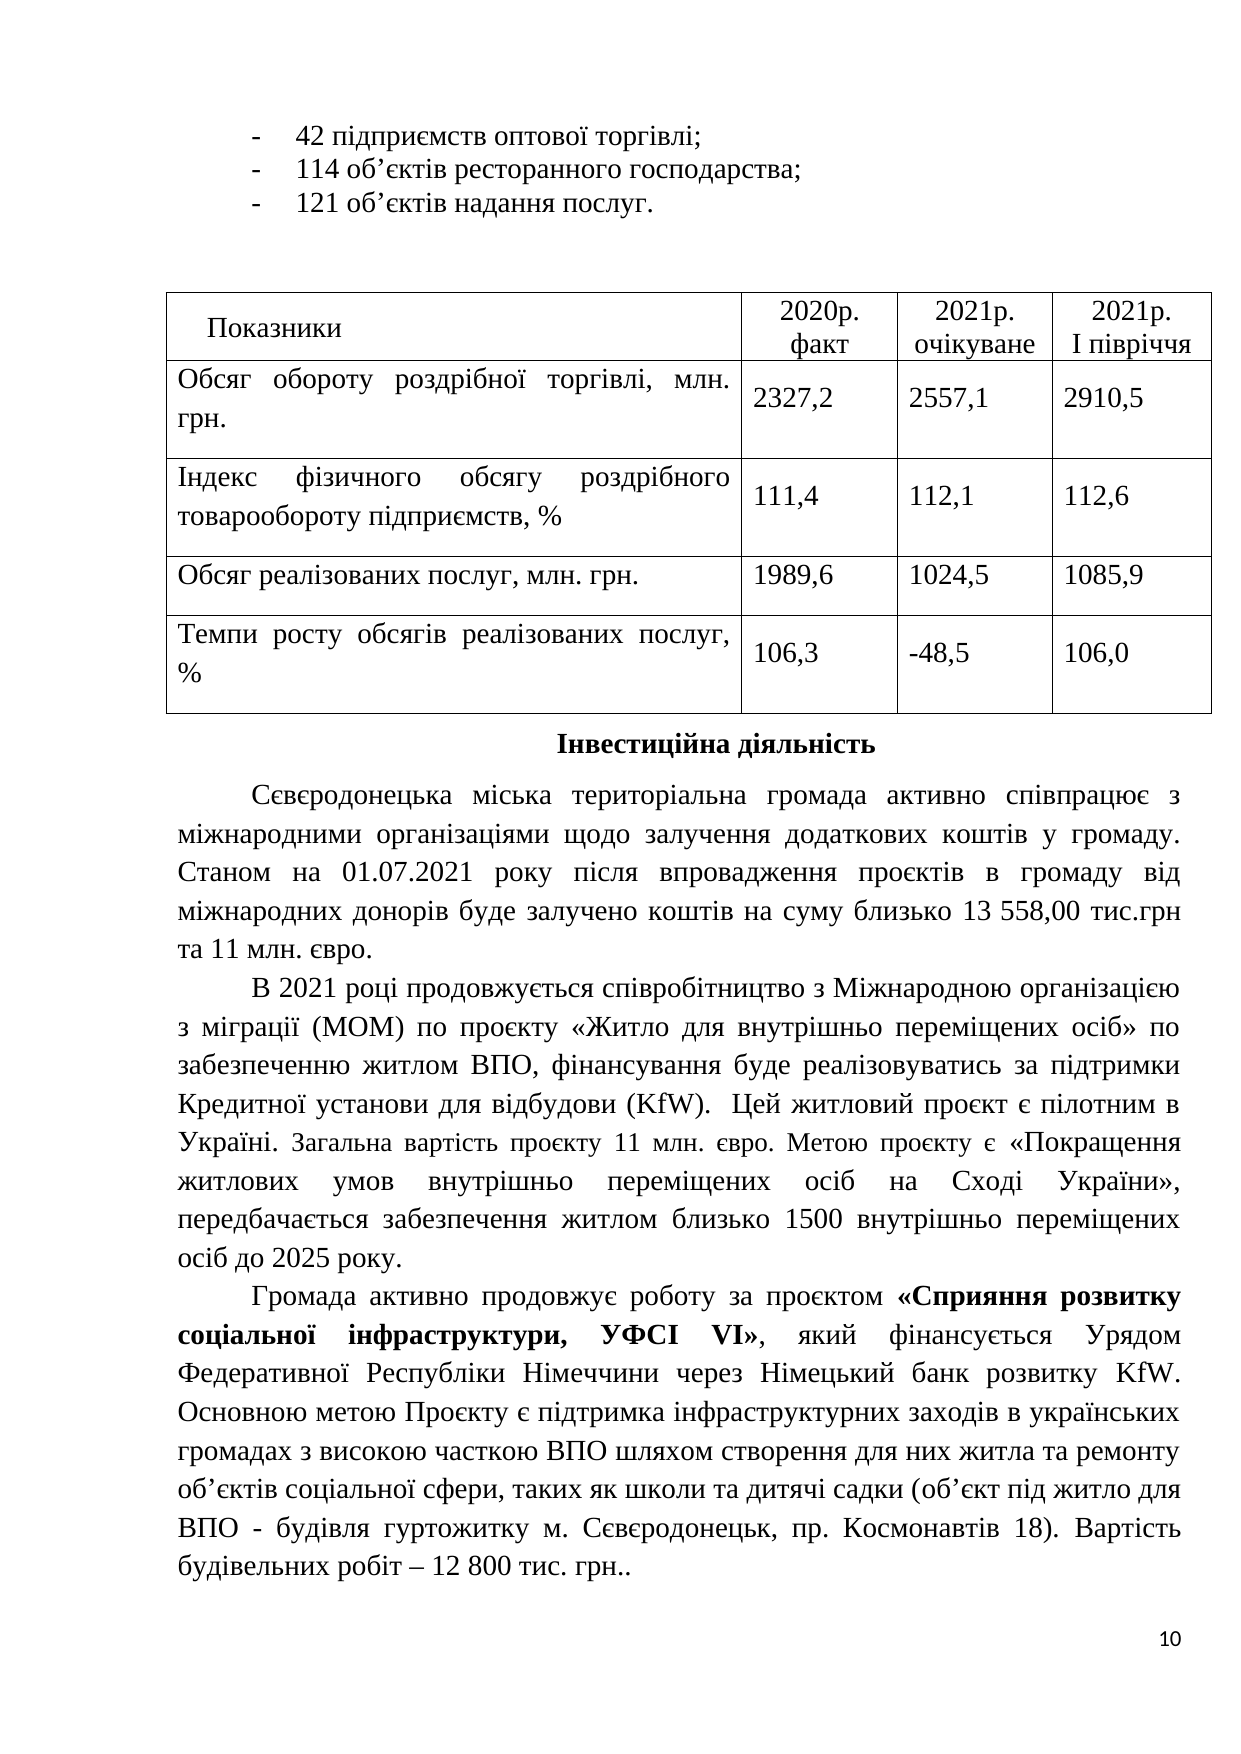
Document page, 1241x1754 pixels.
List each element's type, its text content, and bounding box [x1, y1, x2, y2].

list 121 об’єктів надання послуг. [177, 185, 1181, 219]
table_cell 1024,5 [898, 557, 1052, 615]
table_cell Обсяг реалізованих послуг, млн. грн. [167, 557, 741, 615]
table_cell 2557,1 [898, 361, 1052, 458]
table_cell 106,0 [1053, 616, 1211, 713]
table_cell 2327,2 [742, 361, 897, 458]
table_header 2021р. I півріччя [1053, 293, 1211, 360]
table_cell 1989,6 [742, 557, 897, 615]
table_cell Обсяг обороту роздрібної торгівлі, млн. грн. [167, 361, 741, 458]
table_cell 112,6 [1053, 459, 1211, 556]
text В 2021 році продовжується співробітництво з Міжнародною організацією з міграції (МОМ) по проєкту «Житло для внутрішньо переміщених осіб» по забезпеченню житлом ВПО, фінансування буде реалізовуватись за підтримки Кредитної установи для відбудови (KfW). Цей житловий проєкт є пілотним в Україні. Загальна вартість проєкту 11 млн. євро. Метою проєкту є «Покращення житлових умов внутрішньо переміщених осіб на Сході України», передбачається забезпечення житлом близько 1500 внутрішньо переміщених осіб до 2025 року. [177, 970, 1181, 1273]
table_header 2021р. очікуване [898, 293, 1052, 360]
list 114 об’єктів ресторанного господарства; [177, 152, 1181, 185]
table_cell 106,3 [742, 616, 897, 713]
table_header 2020р. факт [742, 293, 897, 360]
table_cell -48,5 [898, 616, 1052, 713]
text Сєвєродонецька міська територіальна громада активно співпрацює з міжнародними організаціями щодо залучення додаткових коштів у громаду. Станом на 01.07.2021 року після впровадження проєктів в громаду від міжнародних донорів буде залучено коштів на суму близько 13 558,00 тис.грн та 11 млн. євро. [177, 777, 1181, 965]
table_cell 2910,5 [1053, 361, 1211, 458]
text Інвестиційна діяльність [251, 726, 1181, 760]
table_header Показники [167, 293, 741, 360]
table_cell 112,1 [898, 459, 1052, 556]
table_cell Індекс фізичного обсягу роздрібного товарообороту підприємств, % [167, 459, 741, 556]
table_cell Темпи росту обсягів реалізованих послуг, % [167, 616, 741, 713]
table_cell 1085,9 [1053, 557, 1211, 615]
text Громада активно продовжує роботу за проєктом «Сприяння розвитку соціальної інфраструктури, УФСІ VI», який фінансується Урядом Федеративної Республіки Німеччини через Німецький банк розвитку KfW. Основною метою Проєкту є підтримка інфраструктурних заходів в українських громадах з високою часткою ВПО шляхом створення для них житла та ремонту об’єктів соціальної сфери, таких як школи та дитячі садки (об’єкт під житло для ВПО - будівля гуртожитку м. Сєвєродонецьк, пр. Космонавтів 18). Вартість будівельних робіт – 12 800 тис. грн.. [177, 1278, 1181, 1582]
table_cell 111,4 [742, 459, 897, 556]
list 42 підприємств оптової торгівлі; [177, 118, 1181, 152]
